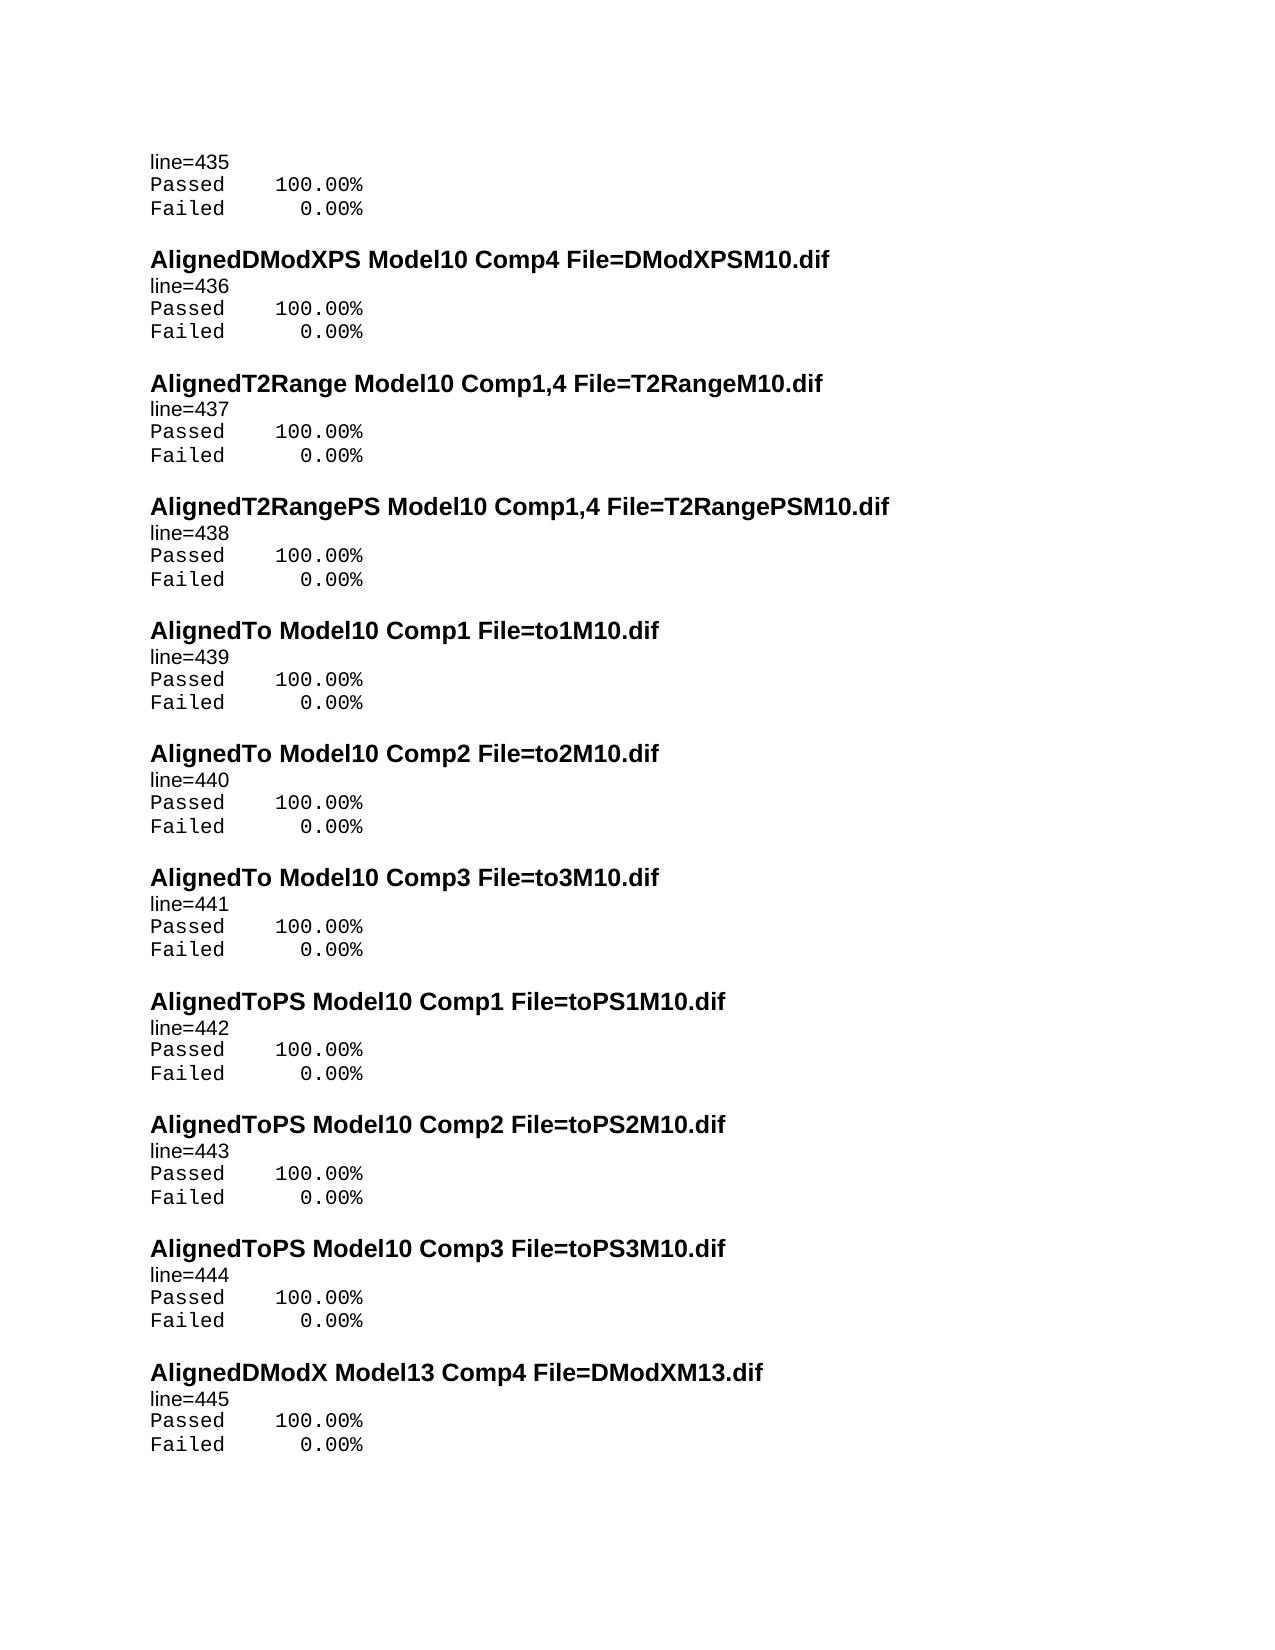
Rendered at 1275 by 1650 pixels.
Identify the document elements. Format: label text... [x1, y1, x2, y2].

text Passed 100.00% [150, 668, 1125, 692]
text Failed 0.00% [150, 445, 1125, 468]
text Failed 0.00% [150, 568, 1125, 592]
text AlignedToPS Model10 Comp2 File=toPS2M10.dif [150, 1110, 1125, 1139]
text Failed 0.00% [150, 1063, 1125, 1087]
text Passed 100.00% [150, 1410, 1125, 1434]
text line=440 [150, 768, 1125, 792]
text Failed 0.00% [150, 198, 1125, 221]
text Passed 100.00% [150, 421, 1125, 445]
text AlignedT2RangePS Model10 Comp1,4 File=T2RangePSM10.dif [150, 492, 1125, 521]
text line=436 [150, 274, 1125, 298]
text Passed 100.00% [150, 916, 1125, 939]
text Failed 0.00% [150, 939, 1125, 963]
text Passed 100.00% [150, 174, 1125, 198]
text Failed 0.00% [150, 1187, 1125, 1210]
text AlignedToPS Model10 Comp3 File=toPS3M10.dif [150, 1234, 1125, 1263]
text line=437 [150, 397, 1125, 421]
text line=439 [150, 644, 1125, 668]
text Failed 0.00% [150, 1310, 1125, 1334]
text AlignedToPS Model10 Comp1 File=toPS1M10.dif [150, 987, 1125, 1016]
text Passed 100.00% [150, 1039, 1125, 1063]
text Passed 100.00% [150, 545, 1125, 568]
text AlignedTo Model10 Comp3 File=to3M10.dif [150, 863, 1125, 892]
text AlignedT2Range Model10 Comp1,4 File=T2RangeM10.dif [150, 368, 1125, 397]
text AlignedTo Model10 Comp1 File=to1M10.dif [150, 616, 1125, 644]
text AlignedDModX Model13 Comp4 File=DModXM13.dif [150, 1358, 1125, 1386]
text line=445 [150, 1386, 1125, 1410]
text line=443 [150, 1139, 1125, 1163]
text Passed 100.00% [150, 1287, 1125, 1310]
text line=438 [150, 521, 1125, 545]
text Failed 0.00% [150, 816, 1125, 839]
text Failed 0.00% [150, 1434, 1125, 1458]
text Failed 0.00% [150, 321, 1125, 345]
text AlignedDModXPS Model10 Comp4 File=DModXPSM10.dif [150, 245, 1125, 274]
text line=444 [150, 1263, 1125, 1287]
text Passed 100.00% [150, 1163, 1125, 1187]
text Passed 100.00% [150, 298, 1125, 321]
text line=441 [150, 892, 1125, 916]
text AlignedTo Model10 Comp2 File=to2M10.dif [150, 739, 1125, 768]
text Failed 0.00% [150, 692, 1125, 716]
text line=442 [150, 1016, 1125, 1039]
text line=435 [150, 150, 1125, 174]
text Passed 100.00% [150, 792, 1125, 816]
